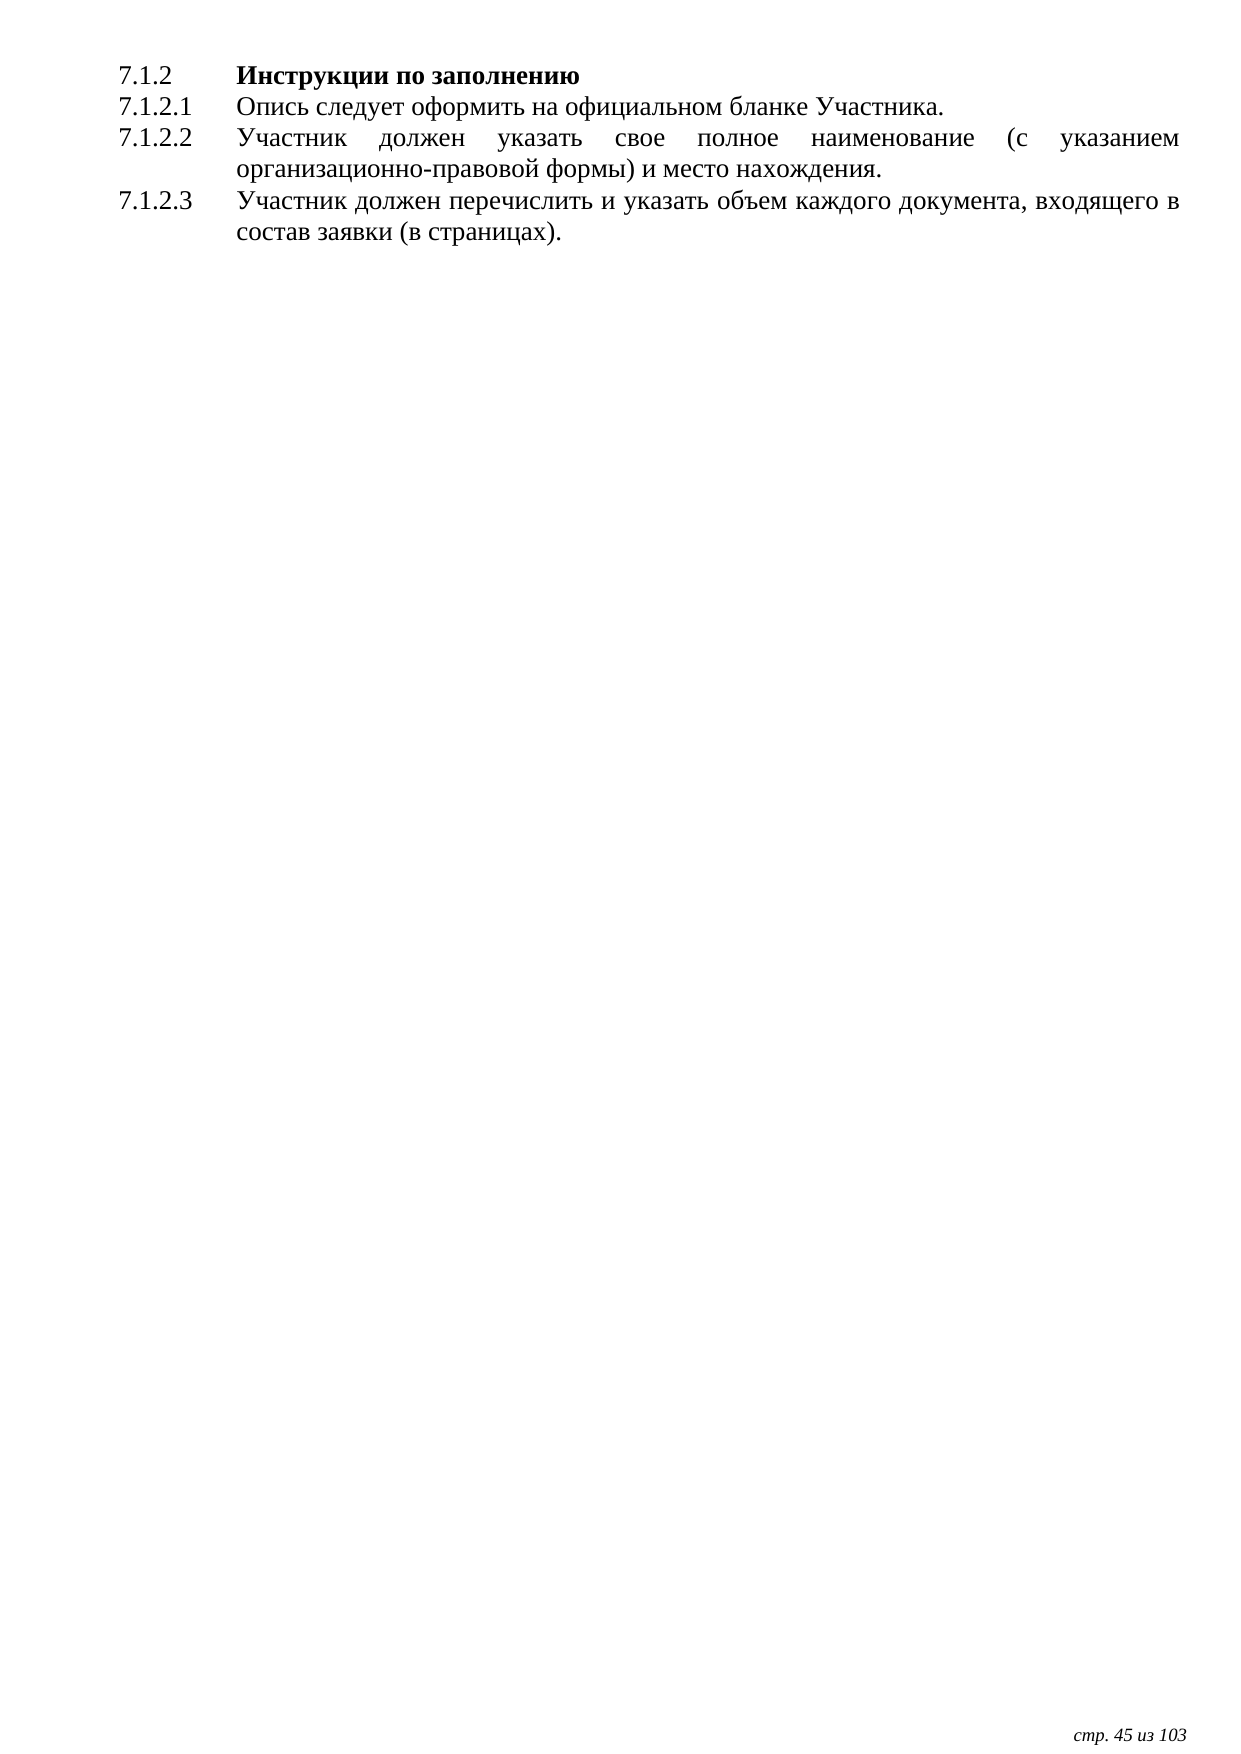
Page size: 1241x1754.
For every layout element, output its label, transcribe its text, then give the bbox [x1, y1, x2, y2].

list Участник должен перечислить и указать объем каждого документа, входящего в состав заявки (в страницах). [118, 184, 1181, 246]
list Опись следует оформить на официальном бланке Участника. [118, 90, 1181, 121]
list Инструкции по заполнению [118, 59, 1181, 90]
list Участник должен указать свое полное наименование (с указанием организационно-правовой формы) и место нахождения. [118, 121, 1181, 184]
